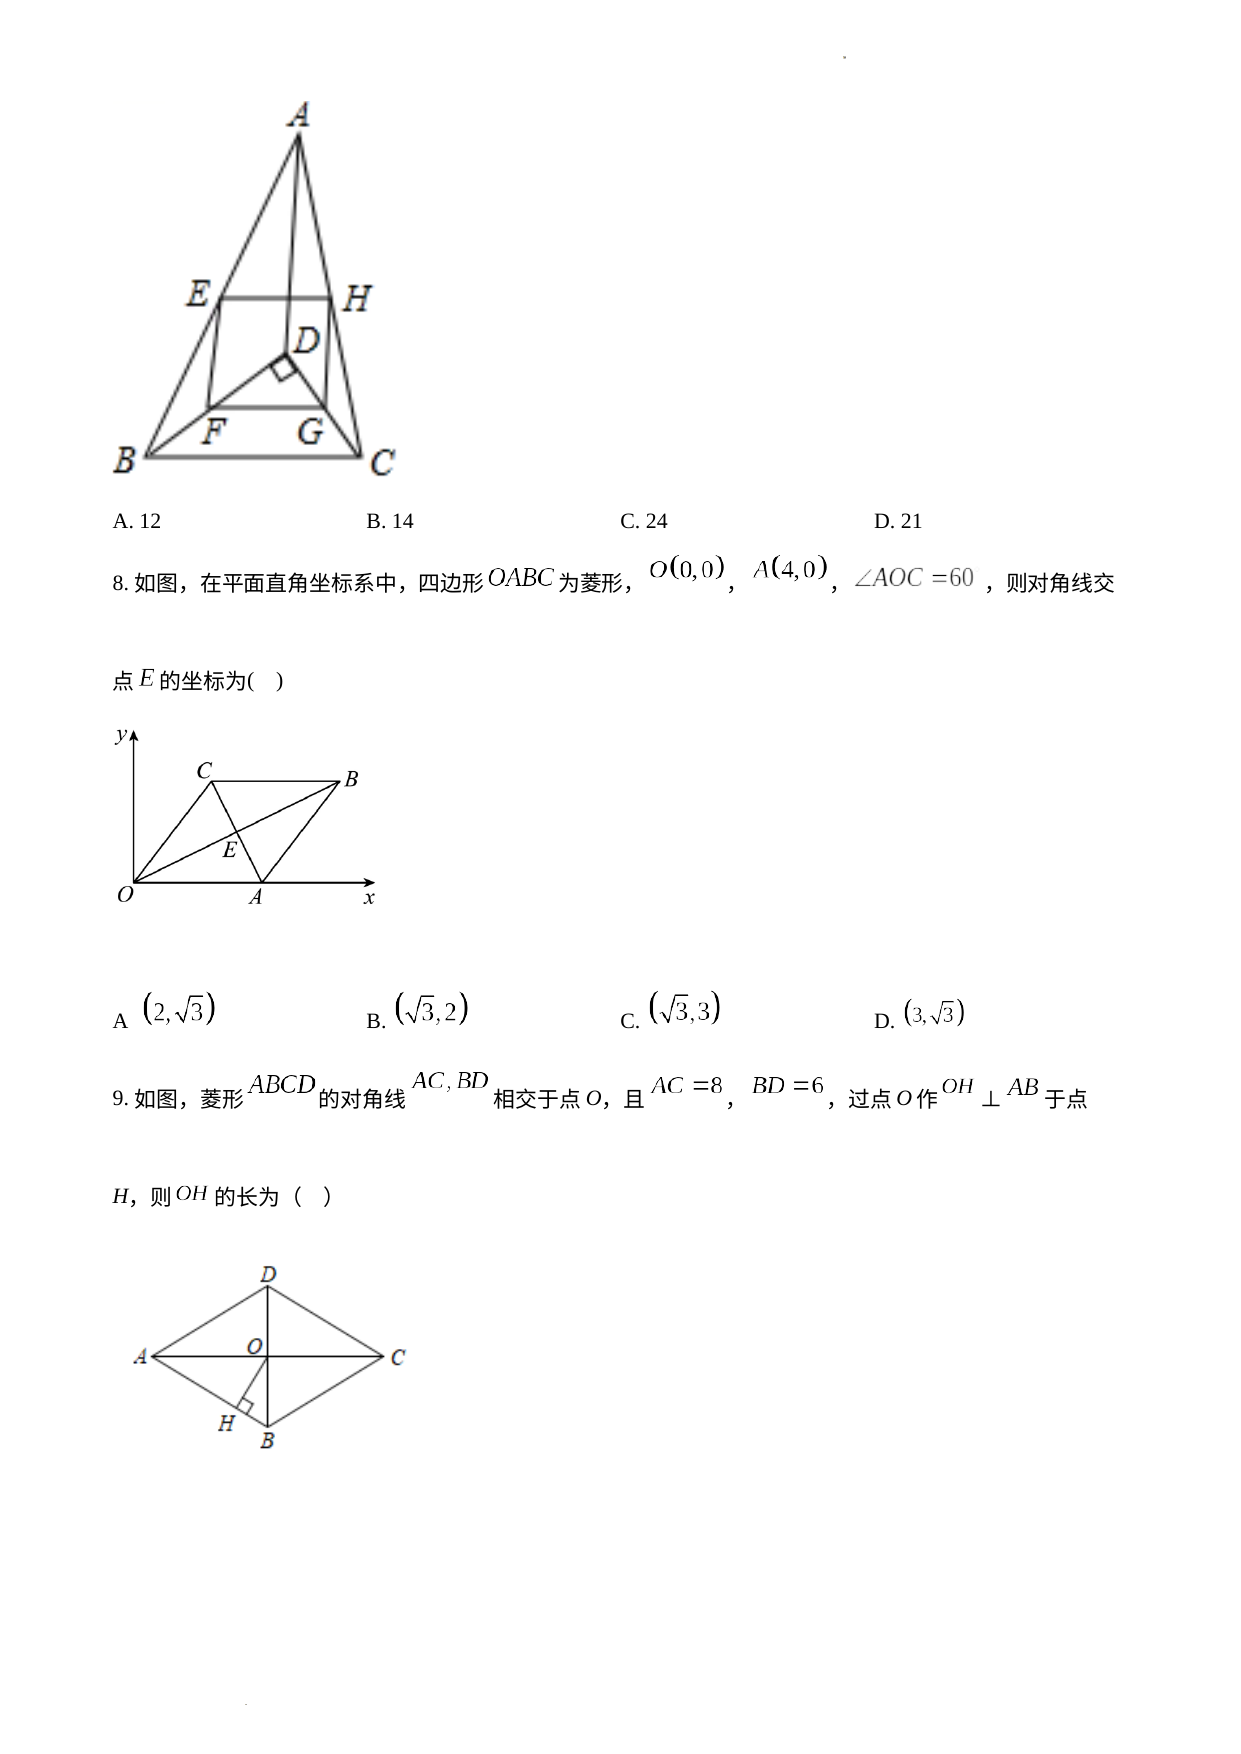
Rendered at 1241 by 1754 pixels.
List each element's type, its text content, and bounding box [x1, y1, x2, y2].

text 8. 如图，在平面直角坐标系中，四边形为菱形，，，，则对角线交点的坐标为( ) [112, 549, 1128, 712]
text A. 12 B. 14 C. 24 D. 21 [112, 504, 1128, 537]
picture [112, 101, 404, 484]
text 9. 如图，菱形的对角线相交于点O，且，，过点O作⊥于点H，则的长为（ ） [112, 1066, 1128, 1228]
picture [112, 1243, 430, 1472]
picture [112, 727, 377, 906]
text A B. C. D. [112, 988, 1128, 1053]
